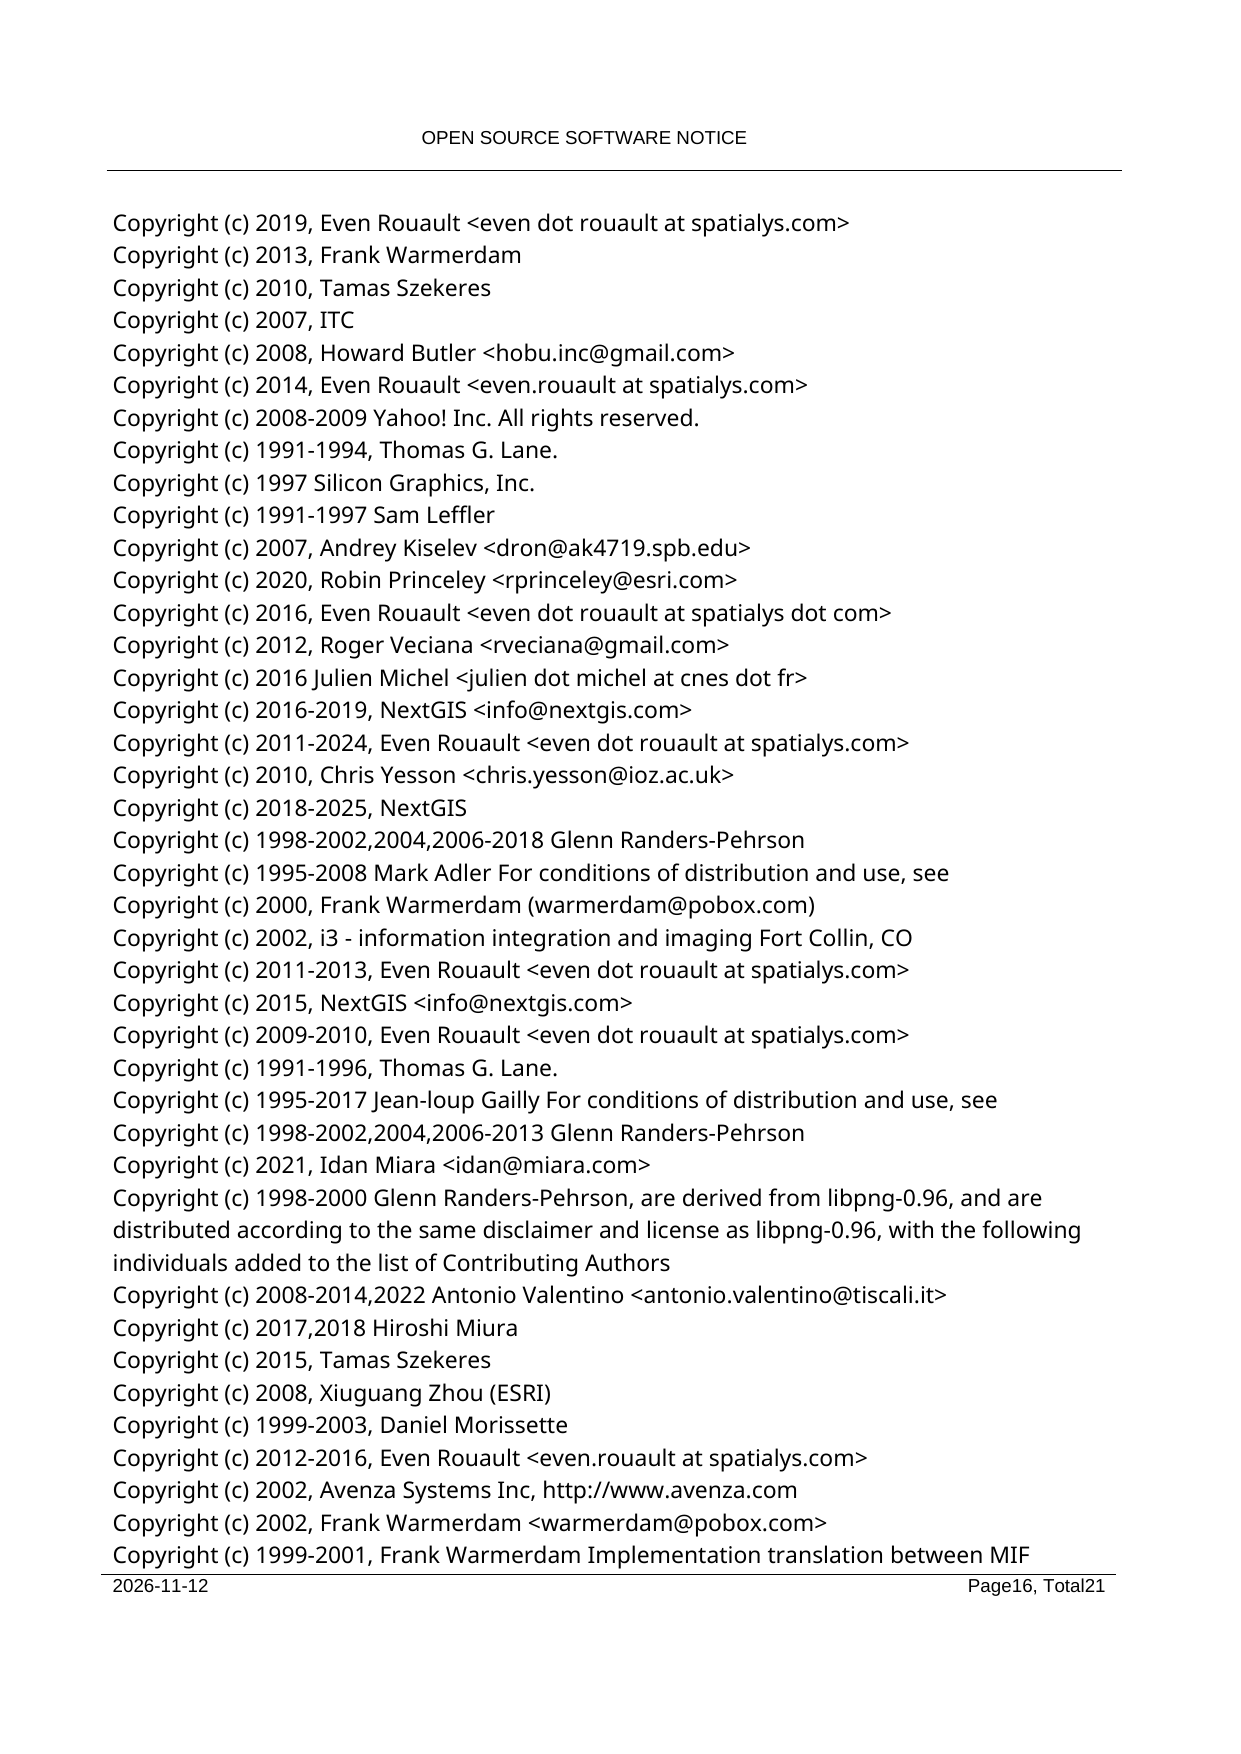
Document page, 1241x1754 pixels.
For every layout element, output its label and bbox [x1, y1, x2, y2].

text [112, 206, 1128, 1571]
